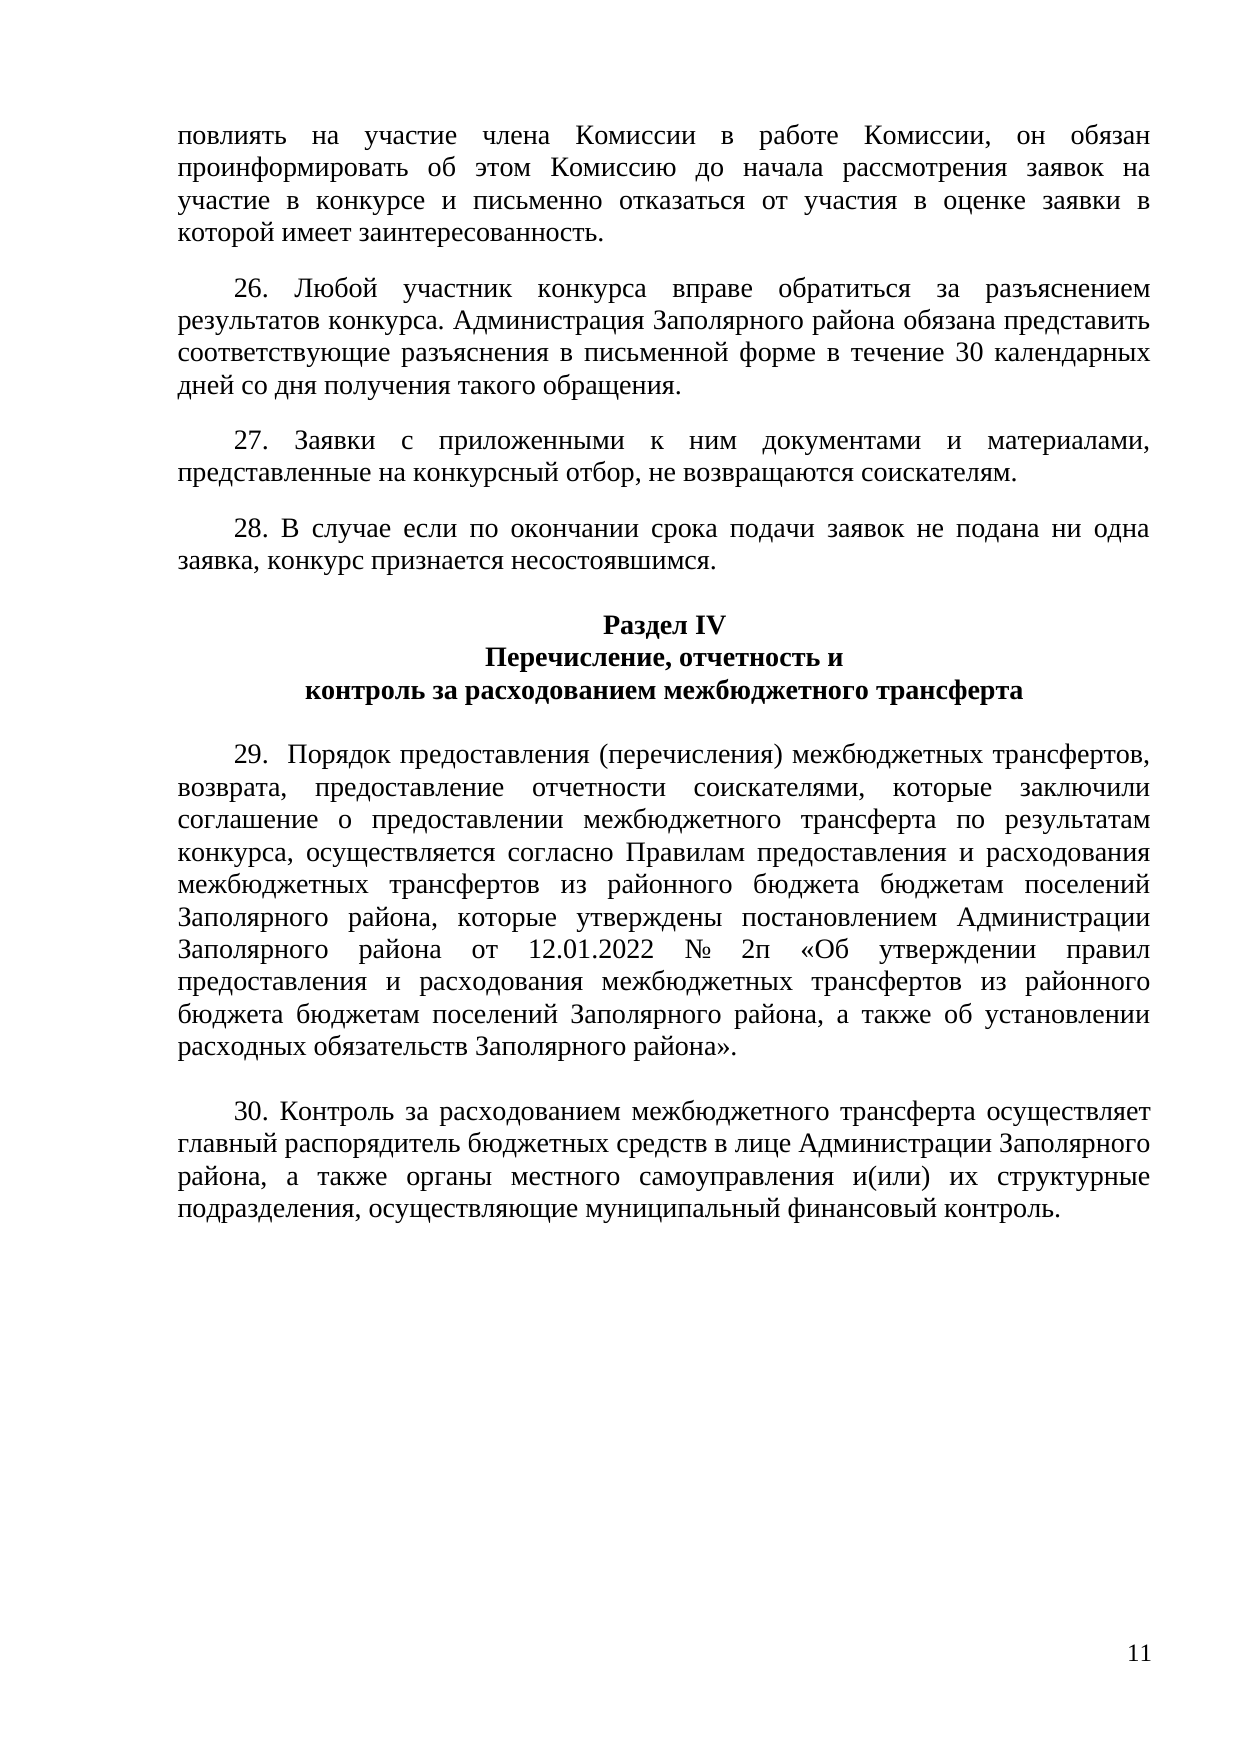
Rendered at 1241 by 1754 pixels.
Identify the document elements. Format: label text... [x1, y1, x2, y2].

title контроль за расходованием межбюджетного трансферта [177, 673, 1152, 705]
title Перечисление, отчетность и [177, 640, 1152, 673]
title Раздел IV [177, 608, 1152, 640]
text 27. Заявки с приложенными к ним документами и материалами, представленные на конкурсный отбор, не возвращаются соискателям. [177, 423, 1152, 488]
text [177, 118, 1152, 248]
text 26. Любой участник конкурса вправе обратиться за разъяснением результатов конкурса. Администрация Заполярного района обязана представить соответствующие разъяснения в письменной форме в течение 30 календарных дней со дня получения такого обращения. [177, 271, 1152, 400]
text 29. Порядок предоставления (перечисления) межбюджетных трансфертов, возврата, предоставление отчетности соискателями, которые заключили соглашение о предоставлении межбюджетного трансферта по результатам конкурса, осуществляется согласно Правилам предоставления и расходования межбюджетных трансфертов из районного бюджета бюджетам поселений Заполярного района, которые утверждены постановлением Администрации Заполярного района от 12.01.2022 № 2п «Об утверждении правил предоставления и расходования межбюджетных трансфертов из районного бюджета бюджетам поселений Заполярного района, а также об установлении расходных обязательств Заполярного района». [177, 738, 1152, 1062]
text 28. В случае если по окончании срока подачи заявок не подана ни одна заявка, конкурс признается несостоявшимся. [177, 511, 1152, 576]
text 30. Контроль за расходованием межбюджетного трансферта осуществляет главный распорядитель бюджетных средств в лице Администрации Заполярного района, а также органы местного самоуправления и(или) их структурные подразделения, осуществляющие муниципальный финансовый контроль. [177, 1094, 1152, 1223]
